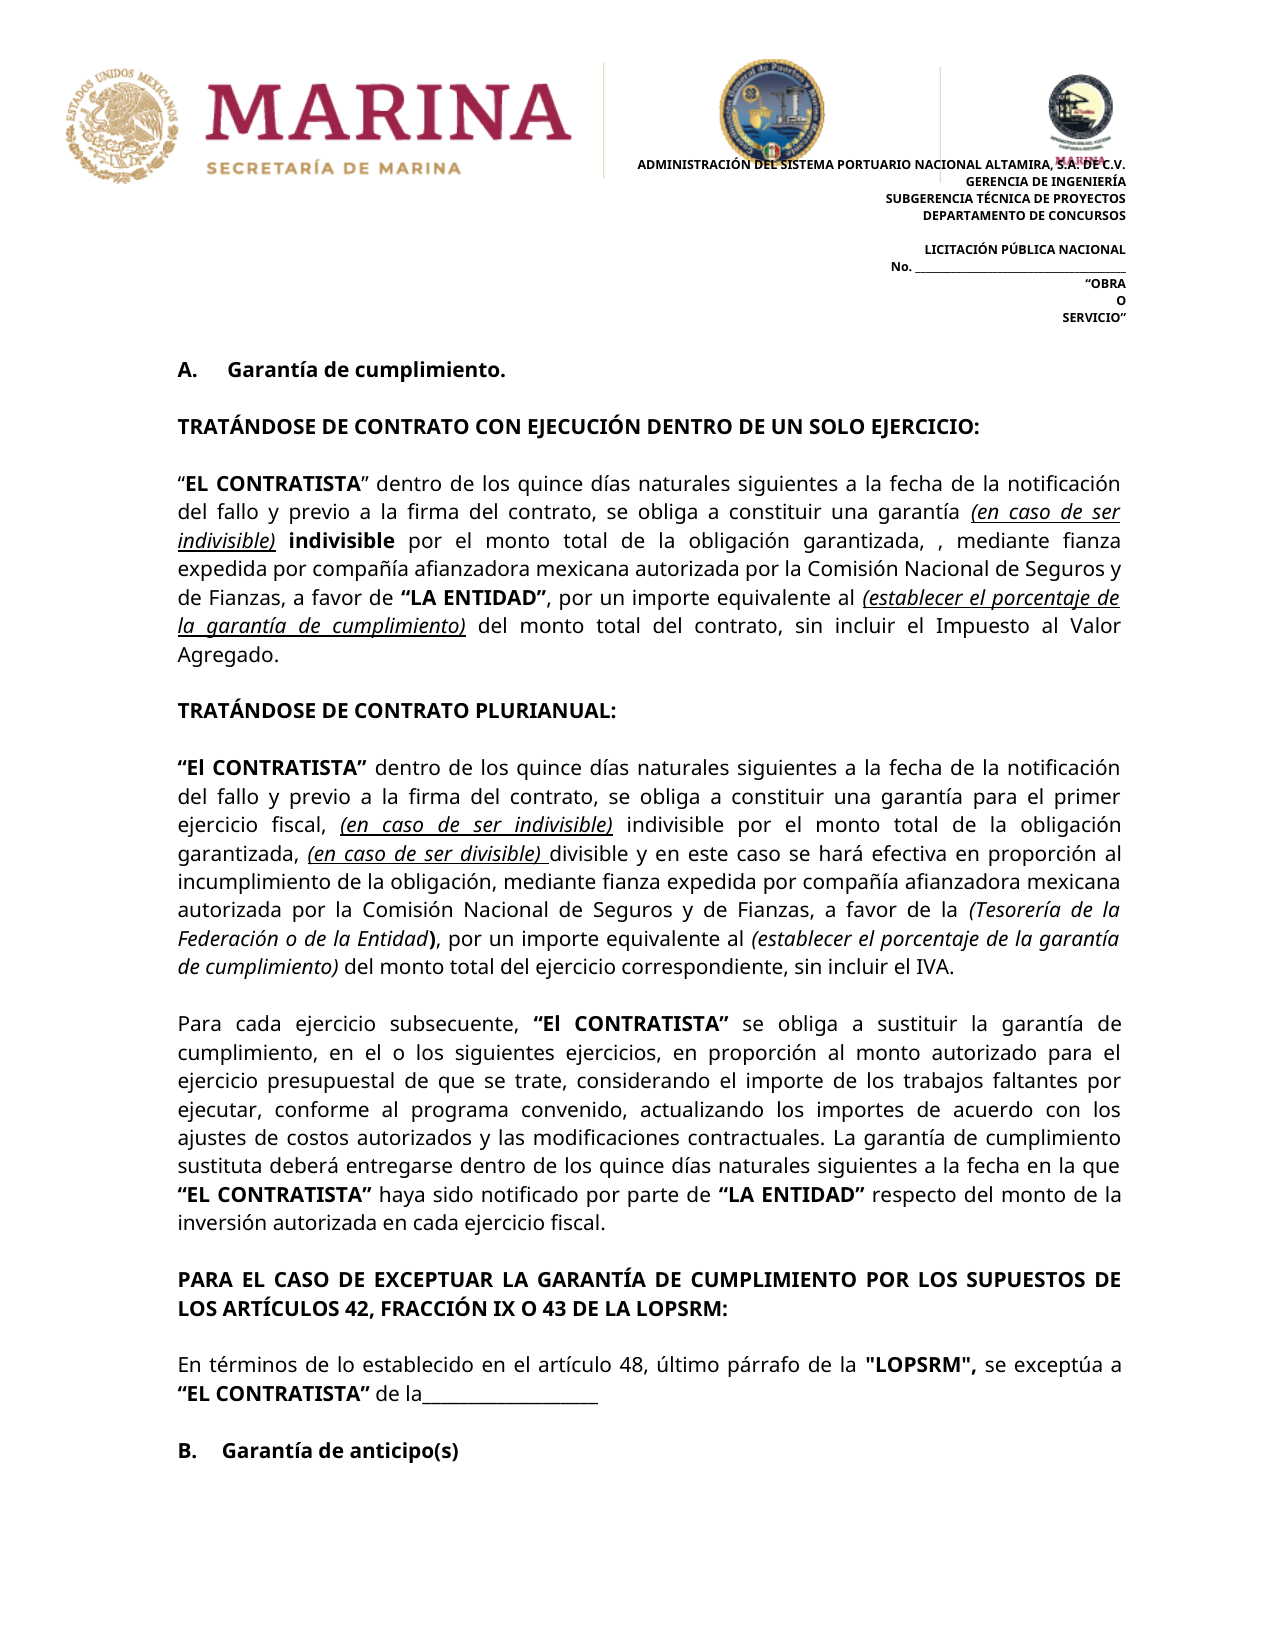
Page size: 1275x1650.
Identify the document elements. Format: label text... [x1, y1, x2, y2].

list Garantía de cumplimiento. [177, 355, 1122, 384]
text En términos de lo establecido en el artículo 48, último párrafo de la "LOPSRM", se exceptúa a “EL CONTRATISTA” de la___________________ [177, 1351, 1122, 1407]
picture [65, 59, 1113, 184]
text “EL CONTRATISTA” dentro de los quince días naturales siguientes a la fecha de la notificación del fallo y previo a la firma del contrato, se obliga a constituir una garantía (en caso de ser indivisible) indivisible por el monto total de la obligación garantizada, , mediante fianza expedida por compañía afianzadora mexicana autorizada por la Comisión Nacional de Seguros y de Fianzas, a favor de “LA ENTIDAD”, por un importe equivalente al (establecer el porcentaje de la garantía de cumplimiento) del monto total del contrato, sin incluir el Impuesto al Valor Agregado. [177, 469, 1122, 668]
list Garantía de anticipo(s) [177, 1436, 1122, 1464]
text TRATÁNDOSE DE CONTRATO PLURIANUAL: [177, 697, 1122, 725]
text TRATÁNDOSE DE CONTRATO CON EJECUCIÓN DENTRO DE UN SOLO EJERCICIO: [177, 412, 1122, 441]
text PARA EL CASO DE EXCEPTUAR LA GARANTÍA DE CUMPLIMIENTO POR LOS SUPUESTOS DE LOS ARTÍCULOS 42, FRACCIÓN IX O 43 DE LA LOPSRM: [177, 1265, 1122, 1322]
text Para cada ejercicio subsecuente, “El CONTRATISTA” se obliga a sustituir la garantía de cumplimiento, en el o los siguientes ejercicios, en proporción al monto autorizado para el ejercicio presupuestal de que se trate, considerando el importe de los trabajos faltantes por ejecutar, conforme al programa convenido, actualizando los importes de acuerdo con los ajustes de costos autorizados y las modificaciones contractuales. La garantía de cumplimiento sustituta deberá entregarse dentro de los quince días naturales siguientes a la fecha en la que “EL CONTRATISTA” haya sido notificado por parte de “LA ENTIDAD” respecto del monto de la inversión autorizada en cada ejercicio fiscal. [177, 1009, 1122, 1237]
text “El CONTRATISTA” dentro de los quince días naturales siguientes a la fecha de la notificación del fallo y previo a la firma del contrato, se obliga a constituir una garantía para el primer ejercicio fiscal, (en caso de ser indivisible) indivisible por el monto total de la obligación garantizada, (en caso de ser divisible) divisible y en este caso se hará efectiva en proporción al incumplimiento de la obligación, mediante fianza expedida por compañía afianzadora mexicana autorizada por la Comisión Nacional de Seguros y de Fianzas, a favor de la (Tesorería de la Federación o de la Entidad), por un importe equivalente al (establecer el porcentaje de la garantía de cumplimiento) del monto total del ejercicio correspondiente, sin incluir el IVA. [177, 753, 1122, 981]
